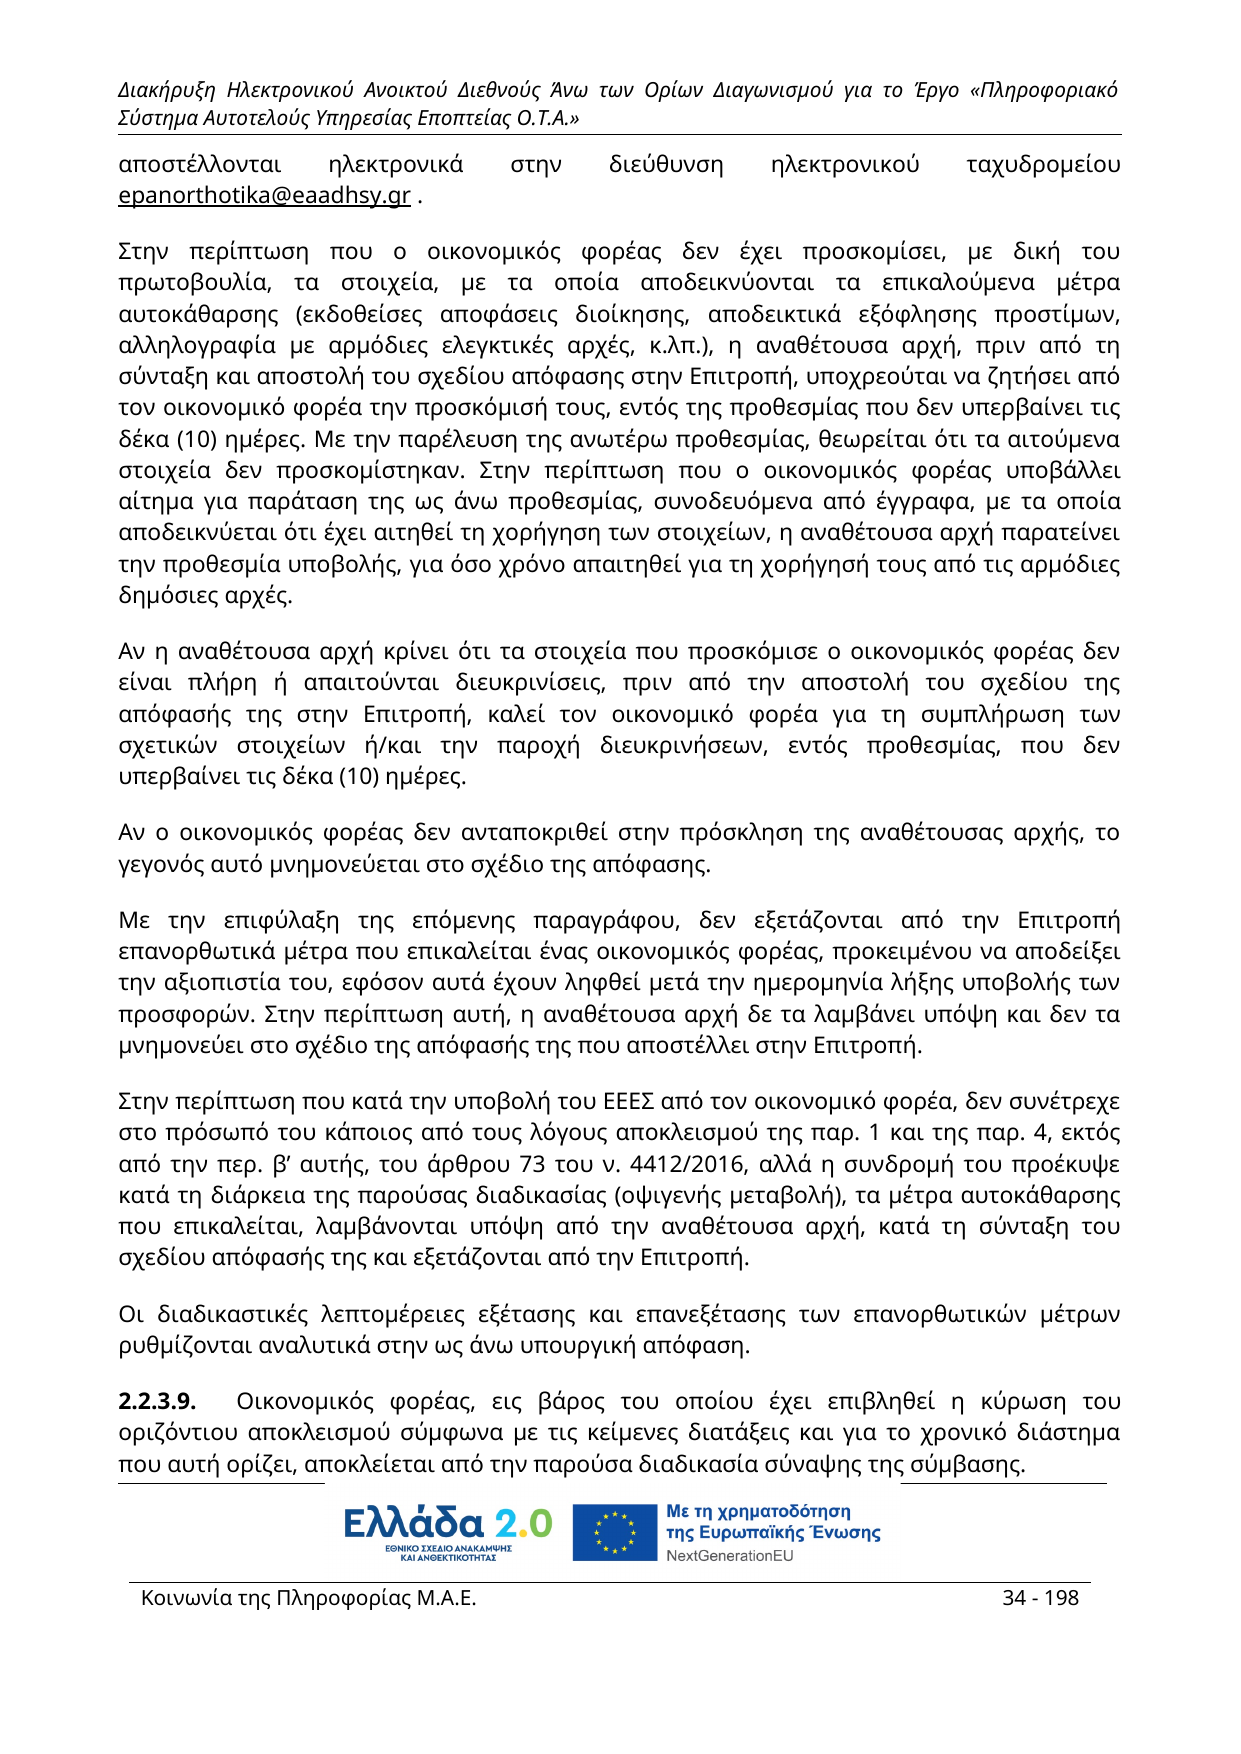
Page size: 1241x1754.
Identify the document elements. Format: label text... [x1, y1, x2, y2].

text Με την επιφύλαξη της επόμενης παραγράφου, δεν εξετάζονται από την Επιτροπή επανορθωτικά μέτρα που επικαλείται ένας οικονομικός φορέας, προκειμένου να αποδείξει την αξιοπιστία του, εφόσον αυτά έχουν ληφθεί μετά την ημερομηνία λήξης υποβολής των προσφορών. Στην περίπτωση αυτή, η αναθέτουσα αρχή δε τα λαμβάνει υπόψη και δεν τα μνημονεύει στο σχέδιο της απόφασής της που αποστέλλει στην Επιτροπή. [118, 904, 1122, 1060]
text Αν η αναθέτουσα αρχή κρίνει ότι τα στοιχεία που προσκόμισε ο οικονομικός φορέας δεν είναι πλήρη ή απαιτούνται διευκρινίσεις, πριν από την αποστολή του σχεδίου της απόφασής της στην Επιτροπή, καλεί τον οικονομικό φορέα για τη συμπλήρωση των σχετικών στοιχείων ή/και την παροχή διευκρινήσεων, εντός προθεσμίας, που δεν υπερβαίνει τις δέκα (10) ημέρες. [118, 635, 1122, 791]
text Στην περίπτωση που κατά την υποβολή του ΕΕΕΣ από τον οικονομικό φορέα, δεν συνέτρεχε στο πρόσωπό του κάποιος από τους λόγους αποκλεισμού της παρ. 1 και της παρ. 4, εκτός από την περ. β’ αυτής, του άρθρου 73 του ν. 4412/2016, αλλά η συνδρομή του προέκυψε κατά τη διάρκεια της παρούσας διαδικασίας (οψιγενής μεταβολή), τα μέτρα αυτοκάθαρσης που επικαλείται, λαμβάνονται υπόψη από την αναθέτουσα αρχή, κατά τη σύνταξη του σχεδίου απόφασής της και εξετάζονται από την Επιτροπή. [118, 1085, 1122, 1272]
text Στην περίπτωση που ο οικονομικός φορέας δεν έχει προσκομίσει, με δική του πρωτοβουλία, τα στοιχεία, με τα οποία αποδεικνύονται τα επικαλούμενα μέτρα αυτοκάθαρσης (εκδοθείσες αποφάσεις διοίκησης, αποδεικτικά εξόφλησης προστίμων, αλληλογραφία με αρμόδιες ελεγκτικές αρχές, κ.λπ.), η αναθέτουσα αρχή, πριν από τη σύνταξη και αποστολή του σχεδίου απόφασης στην Επιτροπή, υποχρεούται να ζητήσει από τον οικονομικό φορέα την προσκόμισή τους, εντός της προθεσμίας που δεν υπερβαίνει τις δέκα (10) ημέρες. Με την παρέλευση της ανωτέρω προθεσμίας, θεωρείται ότι τα αιτούμενα στοιχεία δεν προσκομίστηκαν. Στην περίπτωση που ο οικονομικός φορέας υποβάλλει αίτημα για παράταση της ως άνω προθεσμίας, συνοδευόμενα από έγγραφα, με τα οποία αποδεικνύεται ότι έχει αιτηθεί τη χορήγηση των στοιχείων, η αναθέτουσα αρχή παρατείνει την προθεσμία υποβολής, για όσο χρόνο απαιτηθεί για τη χορήγησή τους από τις αρμόδιες δημόσιες αρχές. [118, 235, 1122, 610]
text Οι διαδικαστικές λεπτομέρειες εξέτασης και επανεξέτασης των επανορθωτικών μέτρων ρυθμίζονται αναλυτικά στην ως άνω υπουργική απόφαση. [118, 1297, 1122, 1360]
text Αν ο οικονομικός φορέας δεν ανταποκριθεί στην πρόσκληση της αναθέτουσας αρχής, το γεγονός αυτό μνημονεύεται στο σχέδιο της απόφασης. [118, 816, 1122, 879]
list Οικονομικός φορέας, εις βάρος του οποίου έχει επιβληθεί η κύρωση του οριζόντιου αποκλεισμού σύμφωνα με τις κείμενες διατάξεις και για το χρονικό διάστημα που αυτή ορίζει, αποκλείεται από την παρούσα διαδικασία σύναψης της σύμβασης. [118, 1385, 1122, 1479]
picture [324, 1483, 901, 1582]
